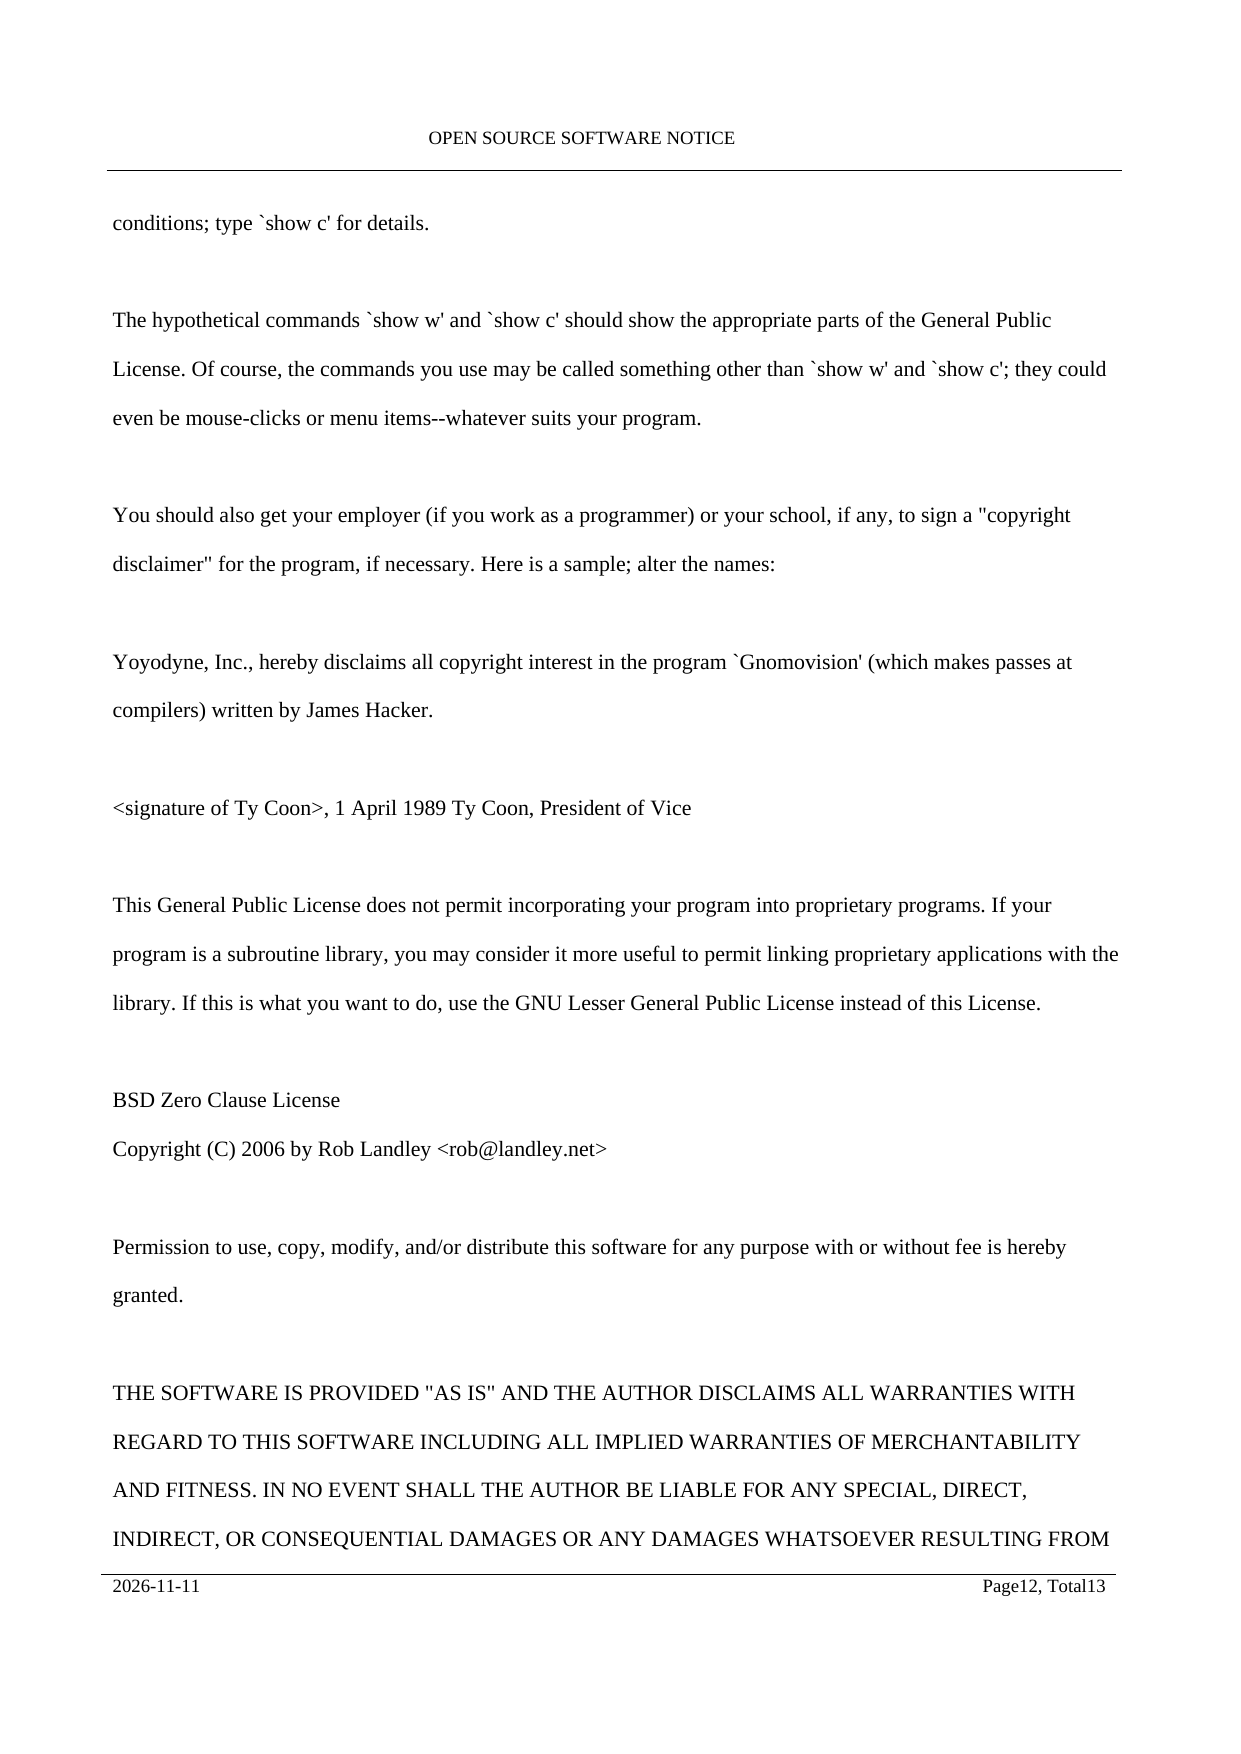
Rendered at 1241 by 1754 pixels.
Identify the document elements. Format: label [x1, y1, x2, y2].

text [112, 206, 1128, 1555]
